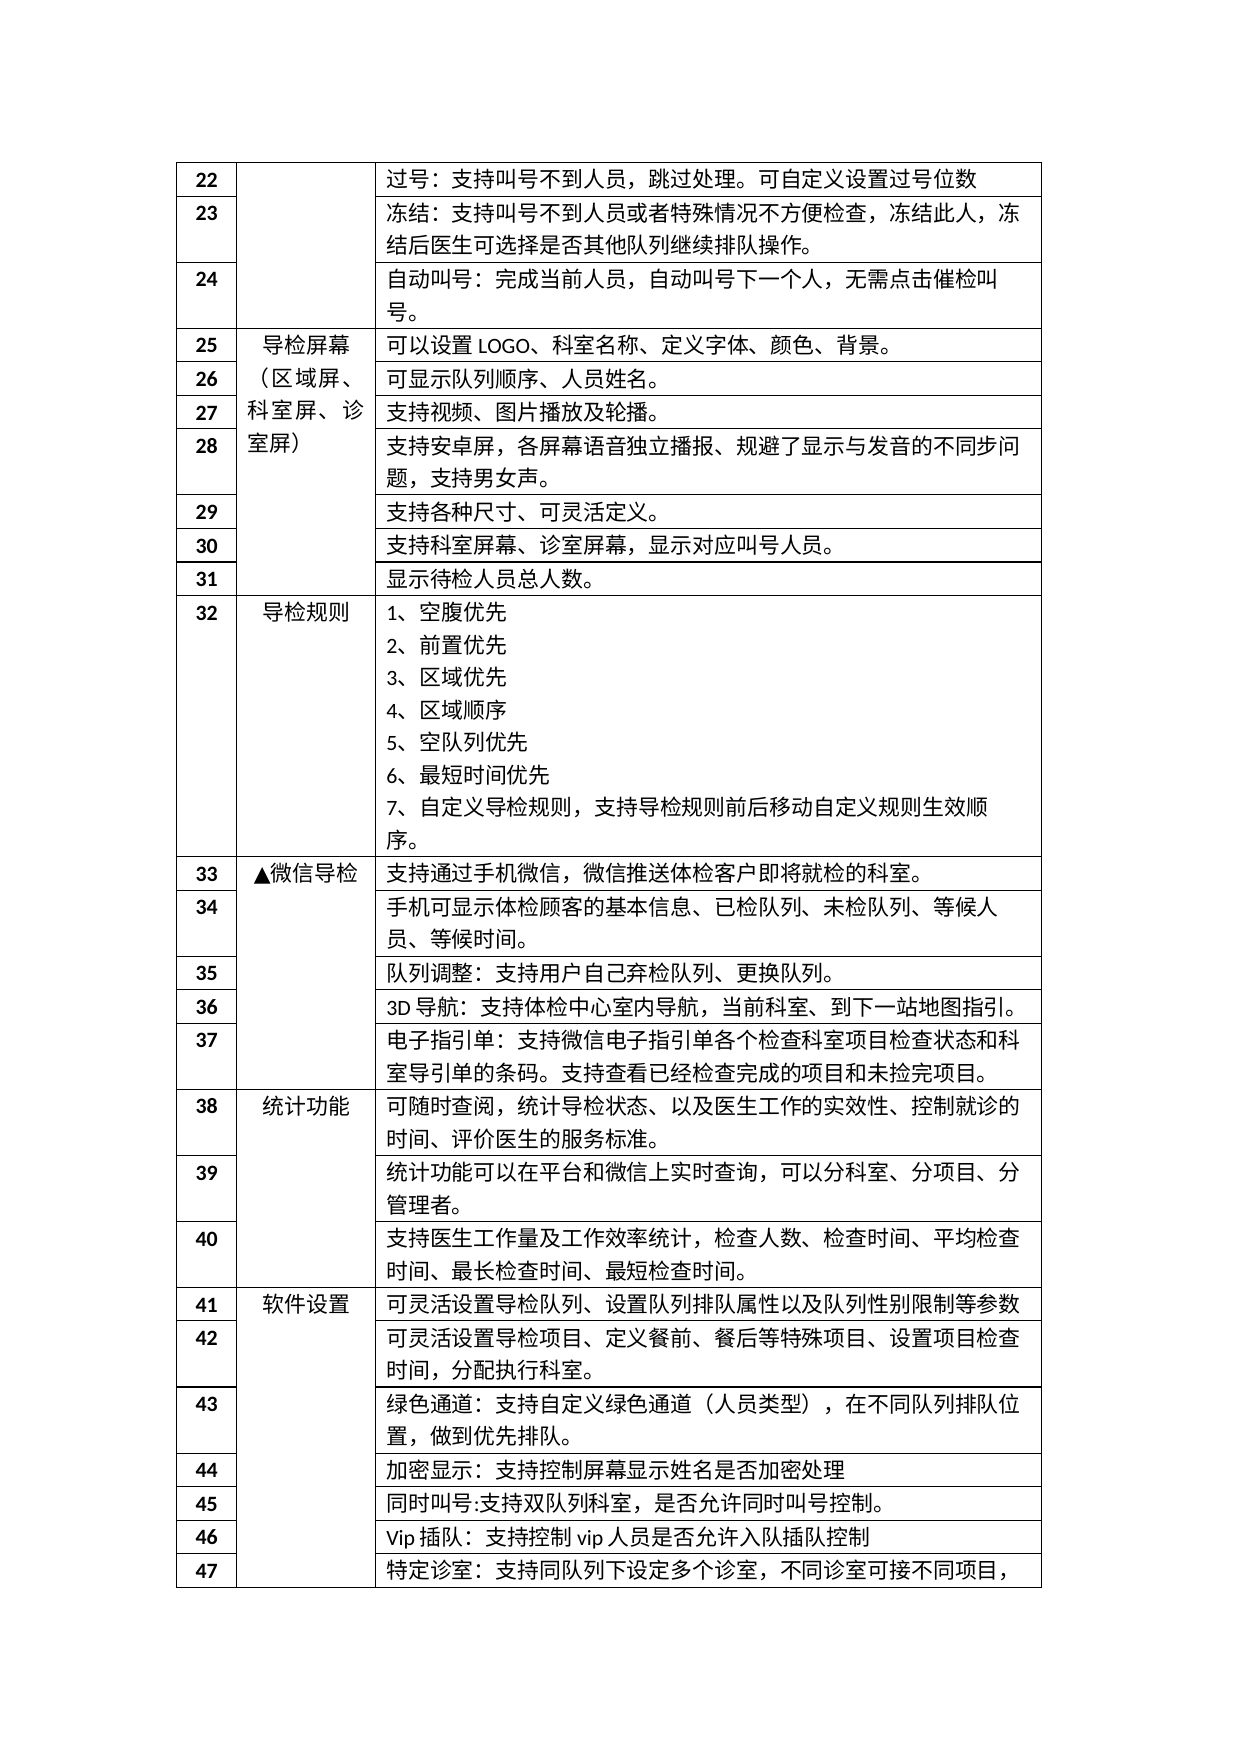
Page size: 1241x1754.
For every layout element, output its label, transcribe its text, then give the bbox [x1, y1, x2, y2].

table_cell ▲微信导检 [237, 857, 375, 1089]
table_cell 38 [177, 1090, 236, 1155]
table_cell 47 [177, 1554, 236, 1587]
table_cell 34 [177, 891, 236, 956]
table_cell 统计功能 [237, 1090, 375, 1287]
table_cell 44 [177, 1454, 236, 1486]
table_cell 统计功能可以在平台和微信上实时查询，可以分科室、分项目、分管理者。 [376, 1156, 1041, 1221]
table_cell 22 [177, 163, 236, 196]
table_cell 同时叫号:支持双队列科室，是否允许同时叫号控制。 [376, 1487, 1041, 1519]
table_cell Vip插队：支持控制vip人员是否允许入队插队控制 [376, 1521, 1041, 1553]
table_cell 33 [177, 857, 236, 889]
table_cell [376, 1554, 1041, 1587]
table_cell 队列调整：支持用户自己弃检队列、更换队列。 [376, 957, 1041, 989]
table_cell 可显示队列顺序、人员姓名。 [376, 362, 1041, 395]
table_cell 支持视频、图片播放及轮播。 [376, 396, 1041, 428]
table_cell 37 [177, 1024, 236, 1089]
table_cell 绿色通道：支持自定义绿色通道（人员类型），在不同队列排队位置，做到优先排队。 [376, 1388, 1041, 1452]
table_cell 35 [177, 957, 236, 989]
table_cell 42 [177, 1321, 236, 1386]
table_cell 43 [177, 1388, 236, 1452]
table_cell 39 [177, 1156, 236, 1221]
table_cell 支持安卓屏，各屏幕语音独立播报、规避了显示与发音的不同步问题，支持男女声。 [376, 429, 1041, 494]
table_cell 可随时查阅，统计导检状态、以及医生工作的实效性、控制就诊的时间、评价医生的服务标准。 [376, 1090, 1041, 1155]
table_cell 28 [177, 429, 236, 494]
table_cell 25 [177, 329, 236, 361]
table_cell 导检规则 [237, 596, 375, 856]
table_cell 过号：支持叫号不到人员，跳过处理。可自定义设置过号位数 [376, 163, 1041, 196]
table_cell 46 [177, 1521, 236, 1553]
table_cell 冻结：支持叫号不到人员或者特殊情况不方便检查，冻结此人，冻结后医生可选择是否其他队列继续排队操作。 [376, 197, 1041, 262]
table_cell 显示待检人员总人数。 [376, 563, 1041, 595]
table_cell 电子指引单：支持微信电子指引单各个检查科室项目检查状态和科室导引单的条码。支持查看已经检查完成的项目和未捡完项目。 [376, 1024, 1041, 1089]
table_cell 30 [177, 529, 236, 561]
table_cell 27 [177, 396, 236, 428]
table_cell 29 [177, 495, 236, 528]
table_cell 手机可显示体检顾客的基本信息、已检队列、未检队列、等候人员、等候时间。 [376, 891, 1041, 956]
table_cell 支持各种尺寸、可灵活定义。 [376, 495, 1041, 528]
table_cell 31 [177, 563, 236, 595]
table_cell 41 [177, 1288, 236, 1320]
table_cell 23 [177, 197, 236, 262]
table_cell 3D导航：支持体检中心室内导航，当前科室、到下一站地图指引。 [376, 990, 1041, 1023]
table_cell 40 [177, 1222, 236, 1287]
table_cell 软件设置 [237, 1288, 375, 1587]
table_cell 支持科室屏幕、诊室屏幕，显示对应叫号人员。 [376, 529, 1041, 561]
table_cell 45 [177, 1487, 236, 1519]
table_cell 支持通过手机微信，微信推送体检客户即将就检的科室。 [376, 857, 1041, 889]
table_cell 26 [177, 362, 236, 395]
table_cell 36 [177, 990, 236, 1023]
table_cell 可灵活设置导检队列、设置队列排队属性以及队列性别限制等参数 [376, 1288, 1041, 1320]
table_cell 可以设置LOGO、科室名称、定义字体、颜色、背景。 [376, 329, 1041, 361]
table_cell 可灵活设置导检项目、定义餐前、餐后等特殊项目、设置项目检查时间，分配执行科室。 [376, 1321, 1041, 1386]
table_cell 自动叫号：完成当前人员，自动叫号下一个人，无需点击催检叫号。 [376, 263, 1041, 328]
table_cell 加密显示：支持控制屏幕显示姓名是否加密处理 [376, 1454, 1041, 1486]
table_cell 支持医生工作量及工作效率统计，检查人数、检查时间、平均检查时间、最长检查时间、最短检查时间。 [376, 1222, 1041, 1287]
table_cell 导检屏幕 （区域屏、科室屏、诊室屏） [237, 329, 375, 595]
table_cell 32 [177, 596, 236, 856]
table_cell 1、空腹优先 2、前置优先 3、区域优先 4、区域顺序 5、空队列优先 6、最短时间优先 7、自定义导检规则，支持导检规则前后移动自定义规则生效顺序。 [376, 596, 1041, 856]
table_cell 24 [177, 263, 236, 328]
